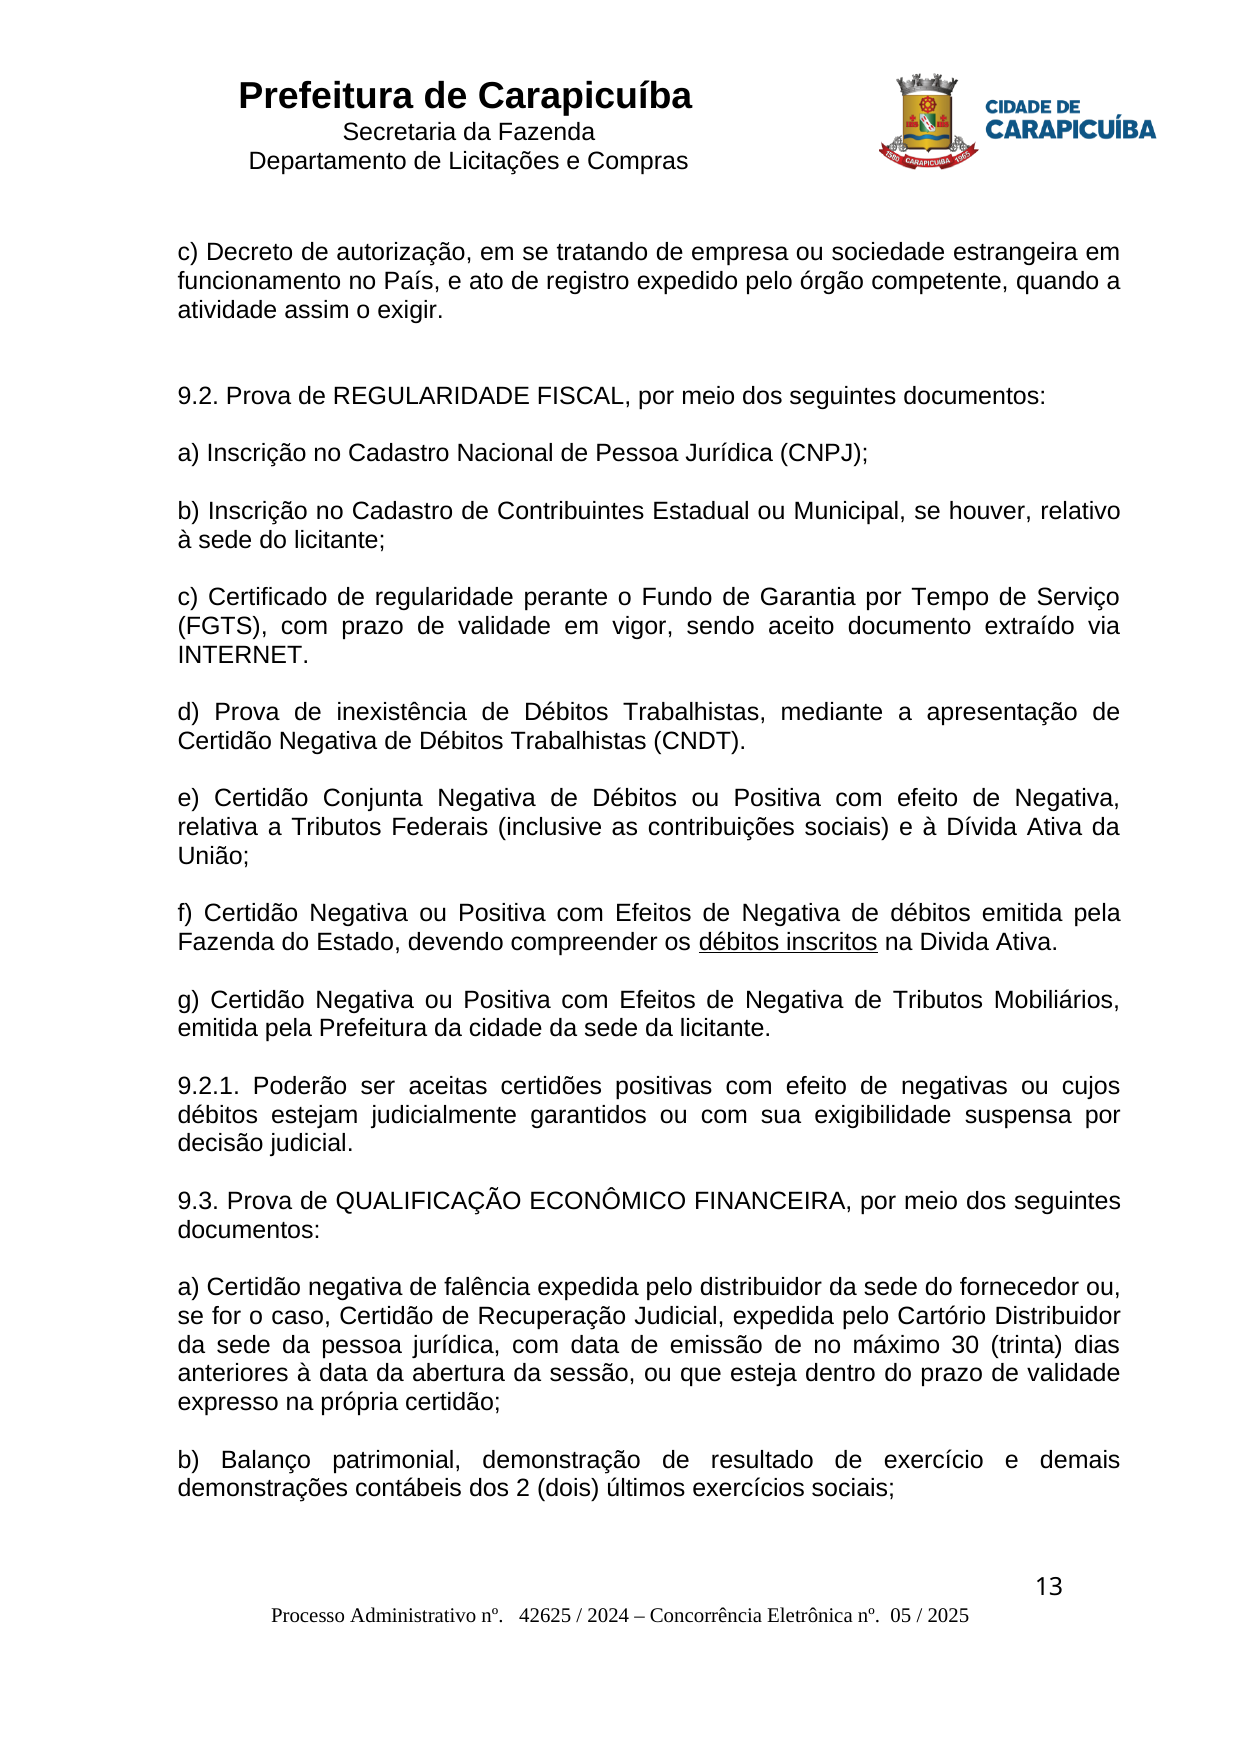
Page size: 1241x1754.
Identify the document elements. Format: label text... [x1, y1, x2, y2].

text g) Certidão Negativa ou Positiva com Efeitos de Negativa de Tributos Mobiliários, emitida pela Prefeitura da cidade da sede da licitante. [177, 985, 1122, 1042]
text e) Certidão Conjunta Negativa de Débitos ou Positiva com efeito de Negativa, relativa a Tributos Federais (inclusive as contribuições sociais) e à Dívida Ativa da União; [177, 783, 1122, 870]
text 9.2. Prova de REGULARIDADE FISCAL, por meio dos seguintes documentos: [177, 381, 1122, 410]
text d) Prova de inexistência de Débitos Trabalhistas, mediante a apresentação de Certidão Negativa de Débitos Trabalhistas (CNDT). [177, 697, 1122, 755]
text c) Decreto de autorização, em se tratando de empresa ou sociedade estrangeira em funcionamento no País, e ato de registro expedido pelo órgão competente, quando a atividade assim o exigir. [177, 237, 1122, 323]
text 9.3. Prova de QUALIFICAÇÃO ECONÔMICO FINANCEIRA, por meio dos seguintes documentos: [177, 1186, 1122, 1243]
text a) Certidão negativa de falência expedida pelo distribuidor da sede do fornecedor ou, se for o caso, Certidão de Recuperação Judicial, expedida pelo Cartório Distribuidor da sede da pessoa jurídica, com data de emissão de no máximo 30 (trinta) dias anteriores à data da abertura da sessão, ou que esteja dentro do prazo de validade expresso na própria certidão; [177, 1272, 1122, 1416]
text a) Inscrição no Cadastro Nacional de Pessoa Jurídica (CNPJ); [177, 438, 1122, 467]
text 9.2.1. Poderão ser aceitas certidões positivas com efeito de negativas ou cujos débitos estejam judicialmente garantidos ou com sua exigibilidade suspensa por decisão judicial. [177, 1071, 1122, 1157]
text b) Inscrição no Cadastro de Contribuintes Estadual ou Municipal, se houver, relativo à sede do licitante; [177, 496, 1122, 553]
picture [877, 65, 1159, 172]
text b) Balanço patrimonial, demonstração de resultado de exercício e demais demonstrações contábeis dos 2 (dois) últimos exercícios sociais; [177, 1445, 1122, 1502]
text f) Certidão Negativa ou Positiva com Efeitos de Negativa de débitos emitida pela Fazenda do Estado, devendo compreender os débitos inscritos na Divida Ativa. [177, 898, 1122, 956]
text c) Certificado de regularidade perante o Fundo de Garantia por Tempo de Serviço (FGTS), com prazo de validade em vigor, sendo aceito documento extraído via INTERNET. [177, 582, 1122, 668]
